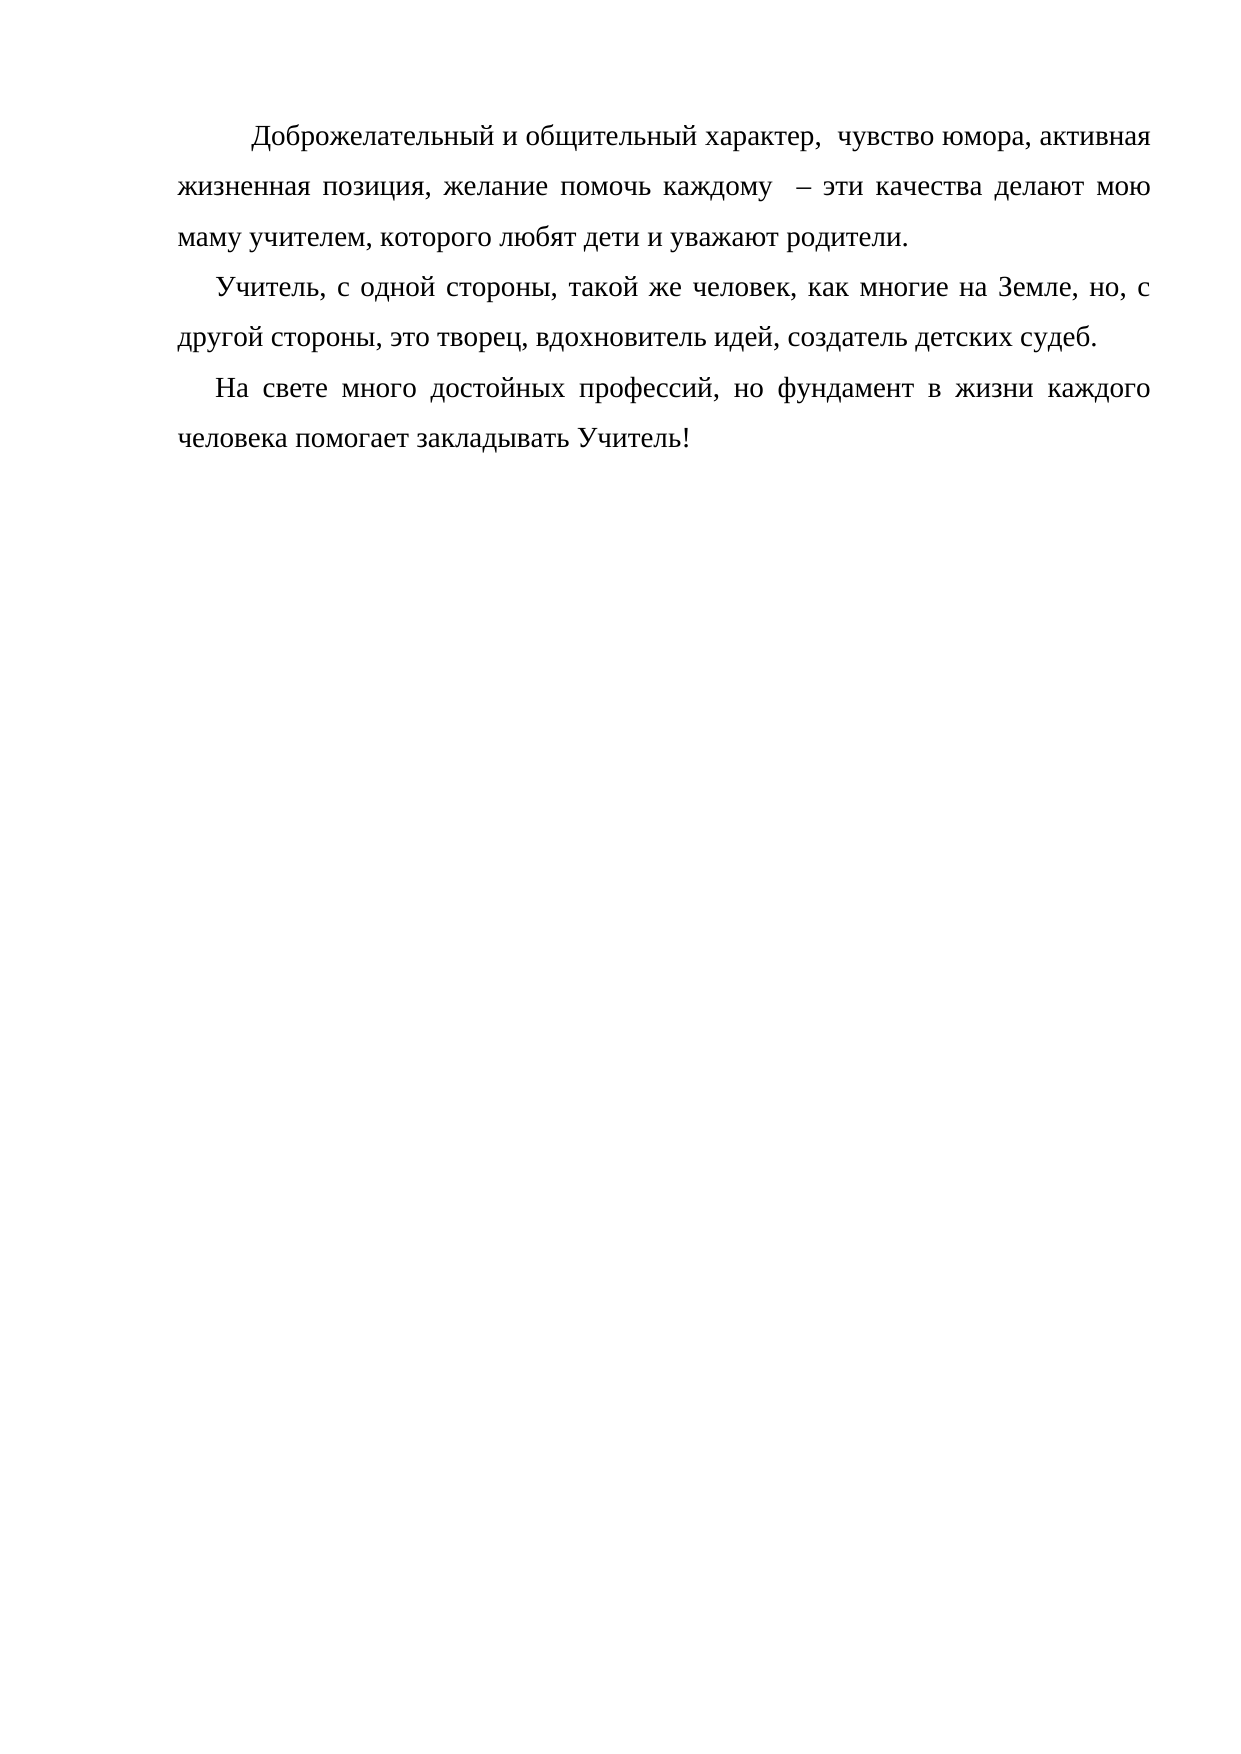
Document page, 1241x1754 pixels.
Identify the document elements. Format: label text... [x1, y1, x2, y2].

text Доброжелательный и общительный характер, чувство юмора, активная жизненная позиция, желание помочь каждому – эти качества делают мою маму учителем, которого любят дети и уважают родители. [177, 118, 1152, 252]
text На свете много достойных профессий, но фундамент в жизни каждого человека помогает закладывать Учитель! [177, 370, 1152, 453]
text Учитель, с одной стороны, такой же человек, как многие на Земле, но, с другой стороны, это творец, вдохновитель идей, создатель детских судеб. [177, 269, 1152, 353]
